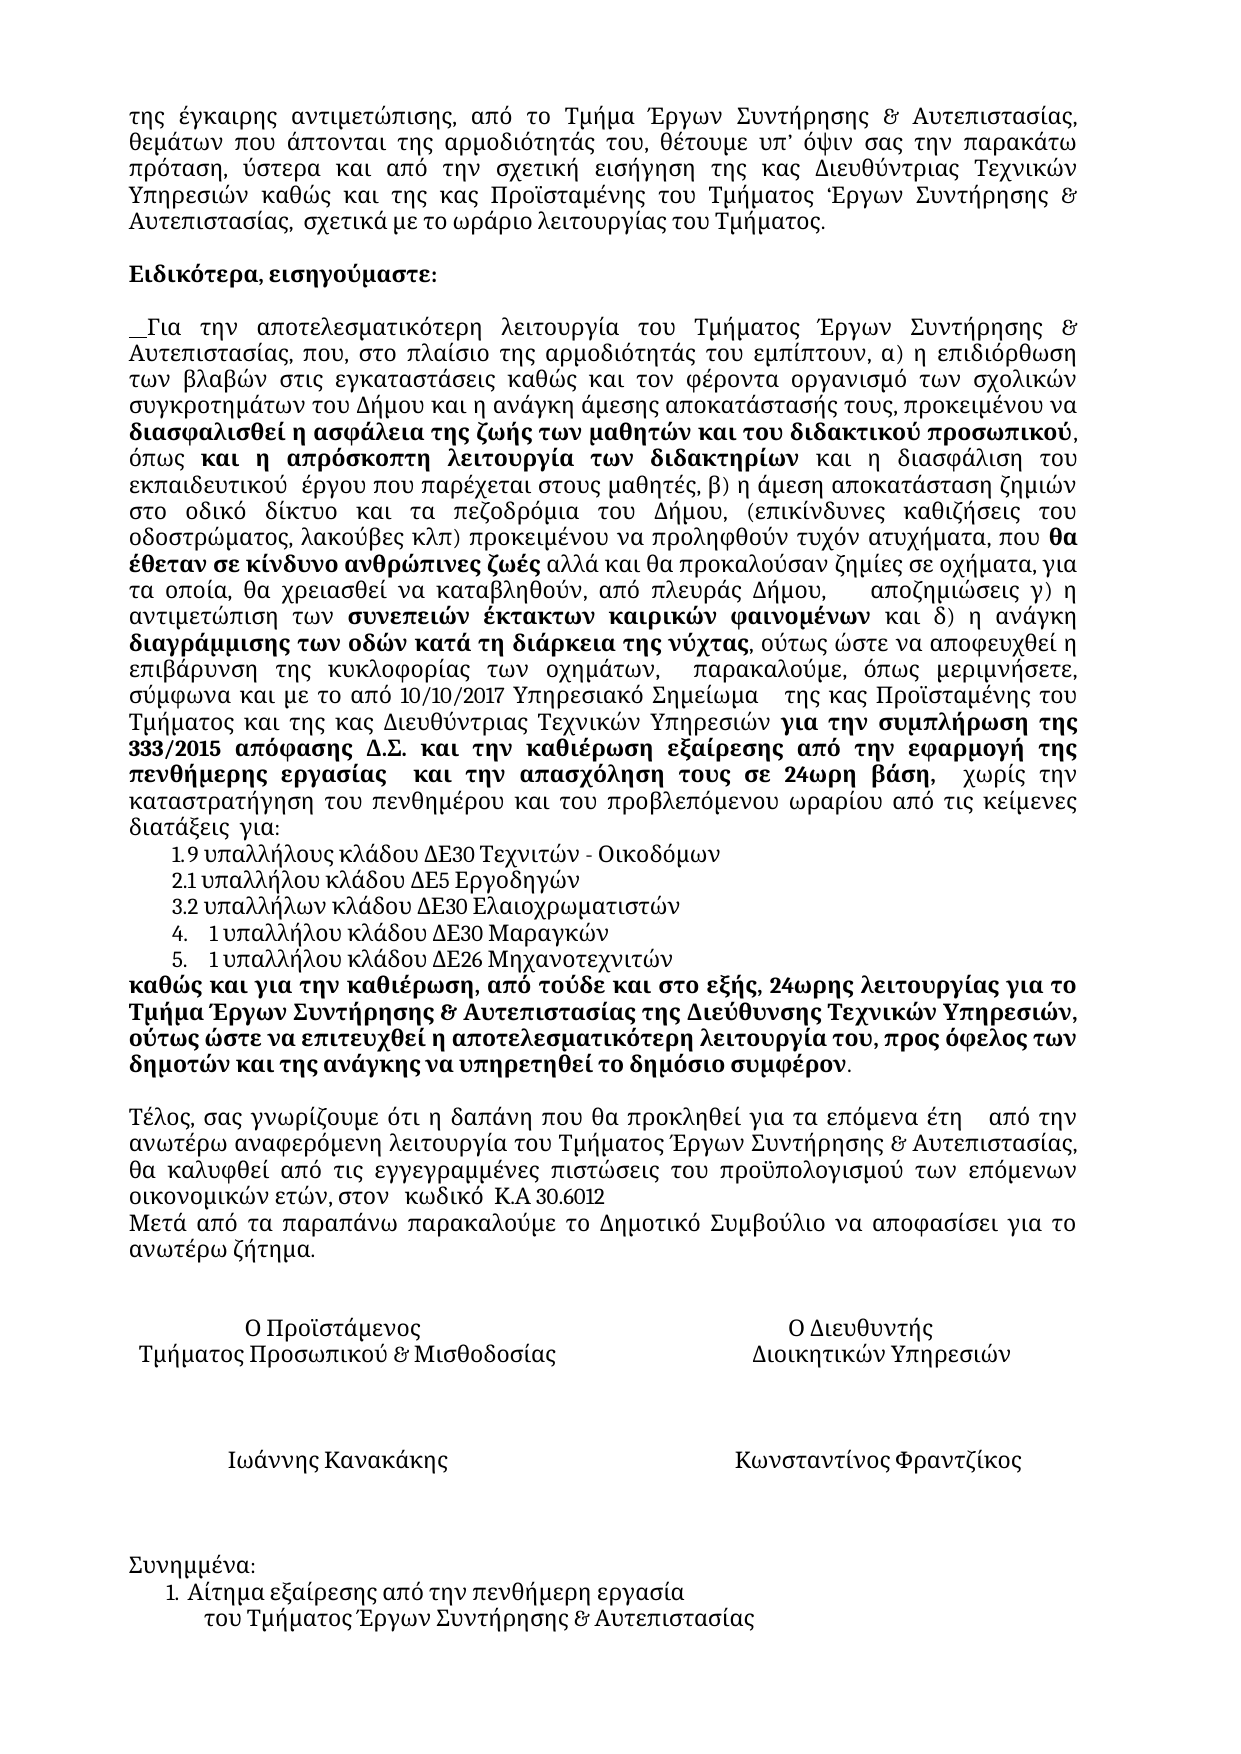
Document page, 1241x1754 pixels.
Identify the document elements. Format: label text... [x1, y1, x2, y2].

list 1 υπαλλήλου κλάδου ΔΕ26 Μηχανοτεχνιτών [172, 947, 1078, 973]
list 1 υπαλλήλου κλάδου ΔΕ5 Εργοδηγών [172, 868, 1078, 894]
text καθώς και για την καθιέρωση, από τούδε και στο εξής, 24ωρης λειτουργίας για το Τμήμα Έργων Συντήρησης & Αυτεπιστασίας της Διεύθυνσης Τεχνικών Υπηρεσιών, ούτως ώστε να επιτευχθεί η αποτελεσματικότερη λειτουργία του, προς όφελος των δημοτών και της ανάγκης να υπηρετηθεί το δημόσιο συμφέρον. [128, 973, 1078, 1078]
list Αίτημα εξαίρεσης από την πενθήμερη εργασία [166, 1579, 1053, 1606]
list 2 υπαλλήλων κλάδου ΔΕ30 Ελαιοχρωματιστών [172, 894, 1078, 920]
text Μετά από τα παραπάνω παρακαλούμε το Δημοτικό Συμβούλιο να αποφασίσει για το ανωτέρω ζήτημα. [128, 1210, 1078, 1263]
text Συνημμένα: [128, 1553, 1053, 1579]
text Τέλος, σας γνωρίζουμε ότι η δαπάνη που θα προκληθεί για τα επόμενα έτη από την ανωτέρω αναφερόμενη λειτουργία του Τμήματος Έργων Συντήρησης & Αυτεπιστασίας, θα καλυφθεί από τις εγγεγραμμένες πιστώσεις του προϋπολογισμού των επόμενων οικονομικών ετών, στον κωδικό Κ.Α 30.6012 [128, 1105, 1078, 1210]
list του Τμήματος Έργων Συντήρησης & Αυτεπιστασίας [203, 1606, 1053, 1632]
text Για την αποτελεσματικότερη λειτουργία του Τμήματος Έργων Συντήρησης & Αυτεπιστασίας, που, στο πλαίσιο της αρμοδιότητάς του εμπίπτουν, α) η επιδιόρθωση των βλαβών στις εγκαταστάσεις καθώς και τον φέροντα οργανισμό των σχολικών συγκροτημάτων του Δήμου και η ανάγκη άμεσης αποκατάστασής τους, προκειμένου να διασφαλισθεί η ασφάλεια της ζωής των μαθητών και του διδακτικού προσωπικού, όπως και η απρόσκοπτη λειτουργία των διδακτηρίων και η διασφάλιση του εκπαιδευτικού έργου που παρέχεται στους μαθητές, β) η άμεση αποκατάσταση ζημιών στο οδικό δίκτυο και τα πεζοδρόμια του Δήμου, (επικίνδυνες καθιζήσεις του οδοστρώματος, λακούβες κλπ) προκειμένου να προληφθούν τυχόν ατυχήματα, που θα έθεταν σε κίνδυνο ανθρώπινες ζωές αλλά και θα προκαλούσαν ζημίες σε οχήματα, για τα οποία, θα χρειασθεί να καταβληθούν, από πλευράς Δήμου, αποζημιώσεις γ) η αντιμετώπιση των συνεπειών έκτακτων καιρικών φαινομένων και δ) η ανάγκη διαγράμμισης των οδών κατά τη διάρκεια της νύχτας, ούτως ώστε να αποφευχθεί η επιβάρυνση της κυκλοφορίας των οχημάτων, παρακαλούμε, όπως μεριμνήσετε, σύμφωνα και με το από 10/10/2017 Υπηρεσιακό Σημείωμα της κας Προϊσταμένης του Τμήματος και της κας Διευθύντριας Τεχνικών Υπηρεσιών για την συμπλήρωση της 333/2015 απόφασης Δ.Σ. και την καθιέρωση εξαίρεσης από την εφαρμογή της πενθήμερης εργασίας και την απασχόληση τους σε 24ωρη βάση, χωρίς την καταστρατήγηση του πενθημέρου και του προβλεπόμενου ωραρίου από τις κείμενες διατάξεις για: [128, 314, 1078, 841]
text Ειδικότερα, εισηγούμαστε: [128, 262, 1078, 288]
list 9 υπαλλήλους κλάδου ΔΕ30 Τεχνιτών - Οικοδόμων [172, 841, 1078, 868]
text Ο Προϊστάμενος Ο Διευθυντής [128, 1316, 1078, 1342]
list 1 υπαλλήλου κλάδου ΔΕ30 Μαραγκών [172, 920, 1078, 947]
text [128, 103, 1078, 235]
text Τμήματος Προσωπικού & Μισθοδοσίας Διοικητικών Υπηρεσιών [128, 1342, 1078, 1368]
text Ιωάννης Κανακάκης Κωνσταντίνος Φραντζίκος [187, 1447, 1053, 1474]
